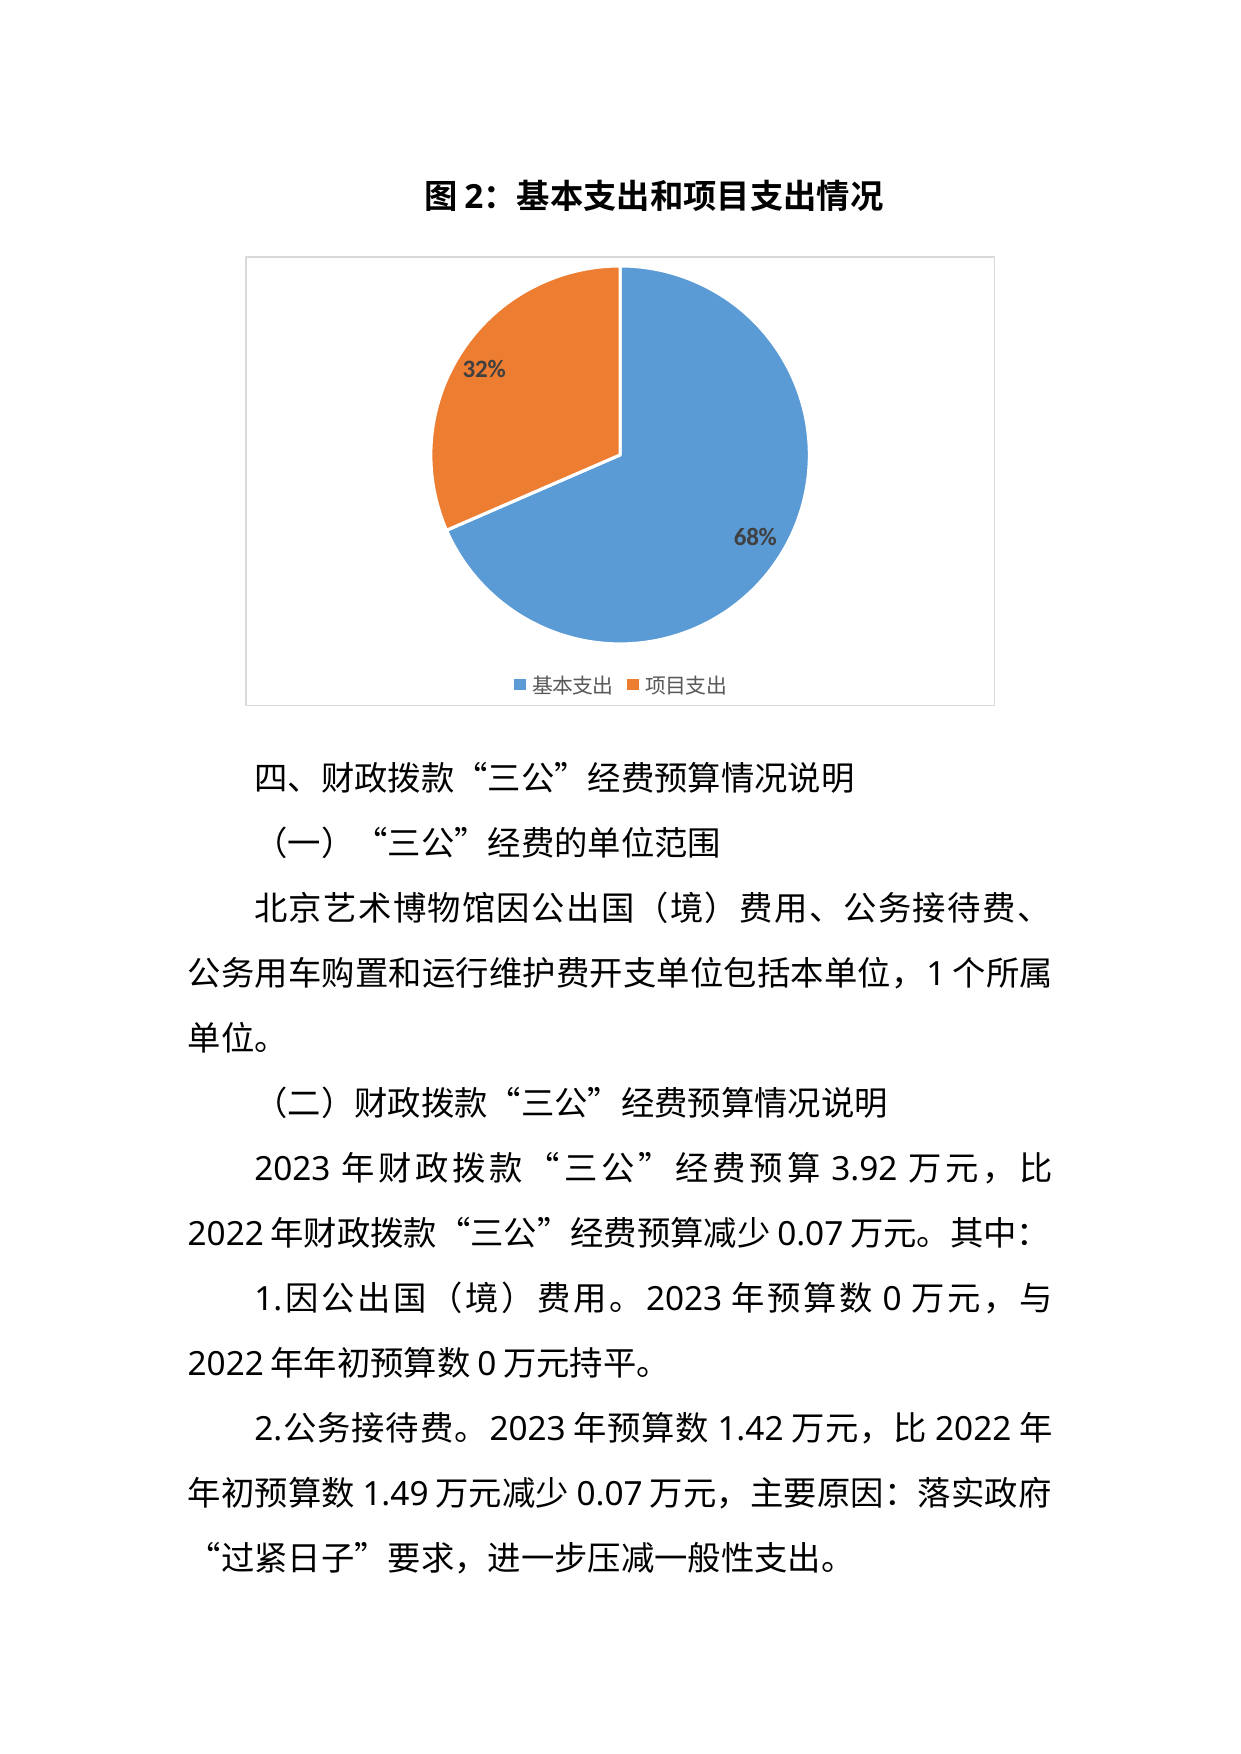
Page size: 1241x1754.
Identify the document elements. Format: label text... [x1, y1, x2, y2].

text 北京艺术博物馆因公出国（境）费用、公务接待费、公务用车购置和运行维护费开支单位包括本单位，1个所属单位。 [187, 874, 1053, 1069]
text 四、财政拨款“三公”经费预算情况说明 [187, 744, 1053, 809]
text （一）“三公”经费的单位范围 [187, 809, 1053, 874]
subtitle 图2：基本支出和项目支出情况 [187, 162, 1053, 227]
text 1.因公出国（境）费用。2023年预算数0万元，与2022年年初预算数0万元持平。 [187, 1264, 1053, 1394]
text 2.公务接待费。2023年预算数1.42万元，比2022年年初预算数1.49万元减少0.07万元，主要原因：落实政府“过紧日子”要求，进一步压减一般性支出。 [187, 1394, 1053, 1589]
text 2023年财政拨款“三公”经费预算3.92万元，比2022年财政拨款“三公”经费预算减少0.07万元。其中： [187, 1134, 1053, 1264]
text （二）财政拨款“三公”经费预算情况说明 [187, 1069, 1053, 1134]
